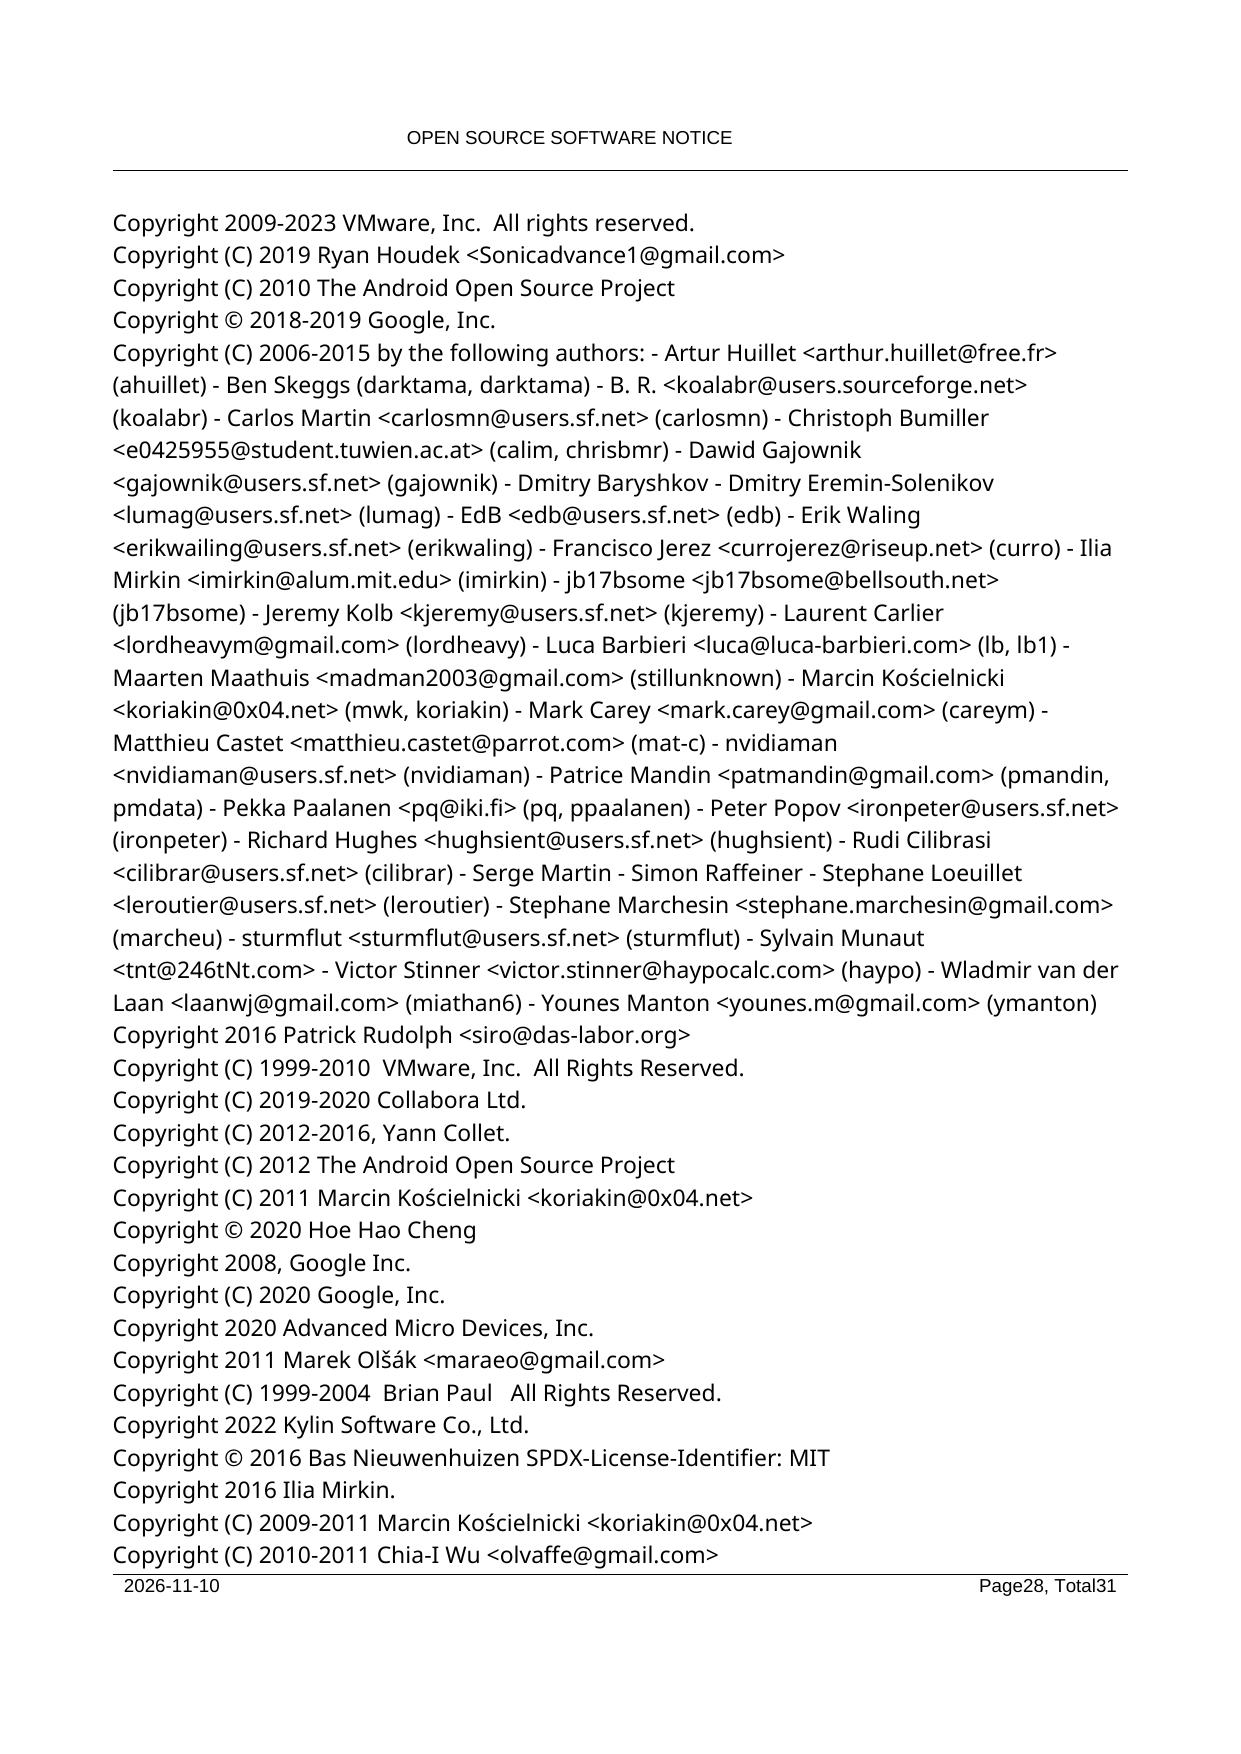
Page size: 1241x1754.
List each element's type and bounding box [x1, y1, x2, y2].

text [112, 206, 1128, 1571]
